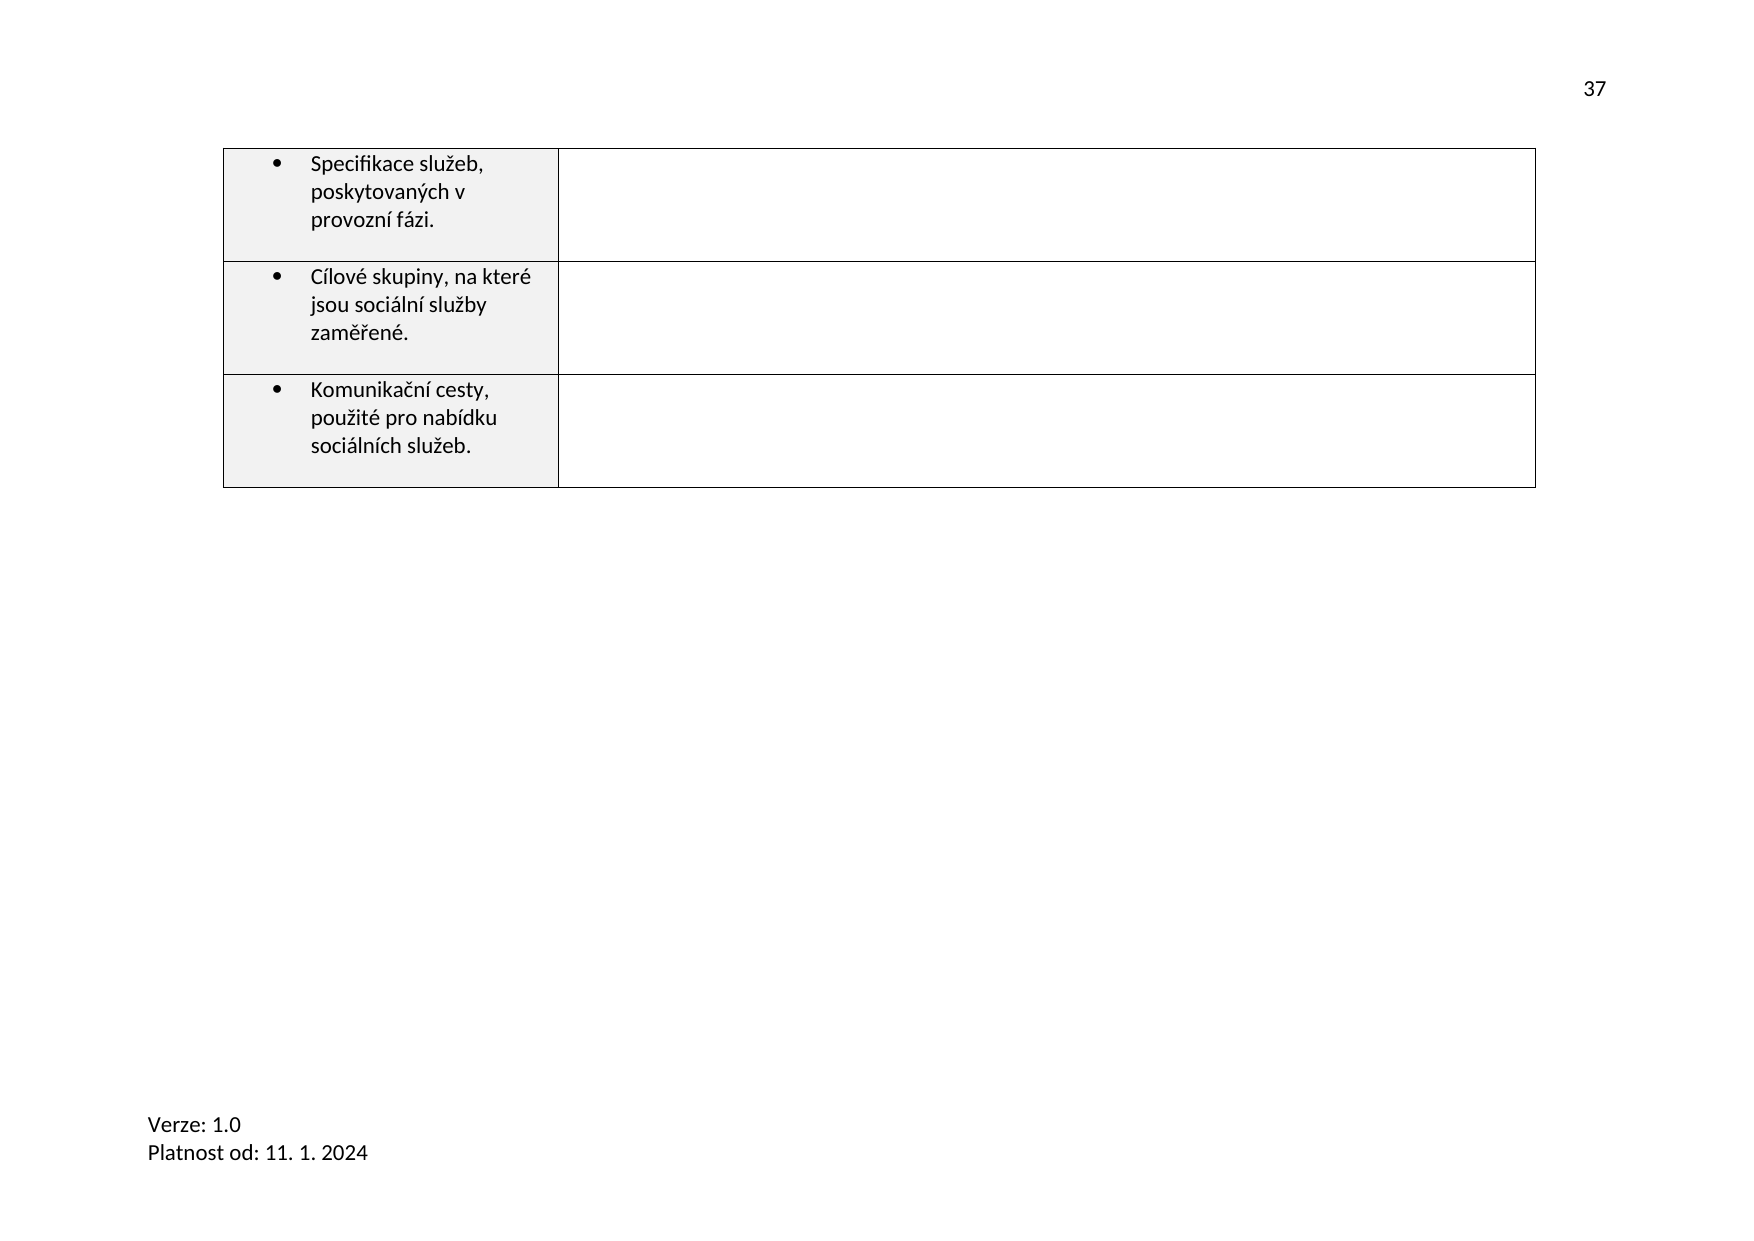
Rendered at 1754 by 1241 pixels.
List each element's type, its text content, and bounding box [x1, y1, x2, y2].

table_cell [559, 149, 1535, 261]
table_cell [559, 375, 1535, 487]
table_cell [559, 262, 1535, 374]
table_cell Specifikace služeb, poskytovaných v provozní fázi. [224, 149, 558, 261]
table_cell Cílové skupiny, na které jsou sociální služby zaměřené. [224, 262, 558, 374]
table_cell Komunikační cesty, použité pro nabídku sociálních služeb. [224, 375, 558, 487]
